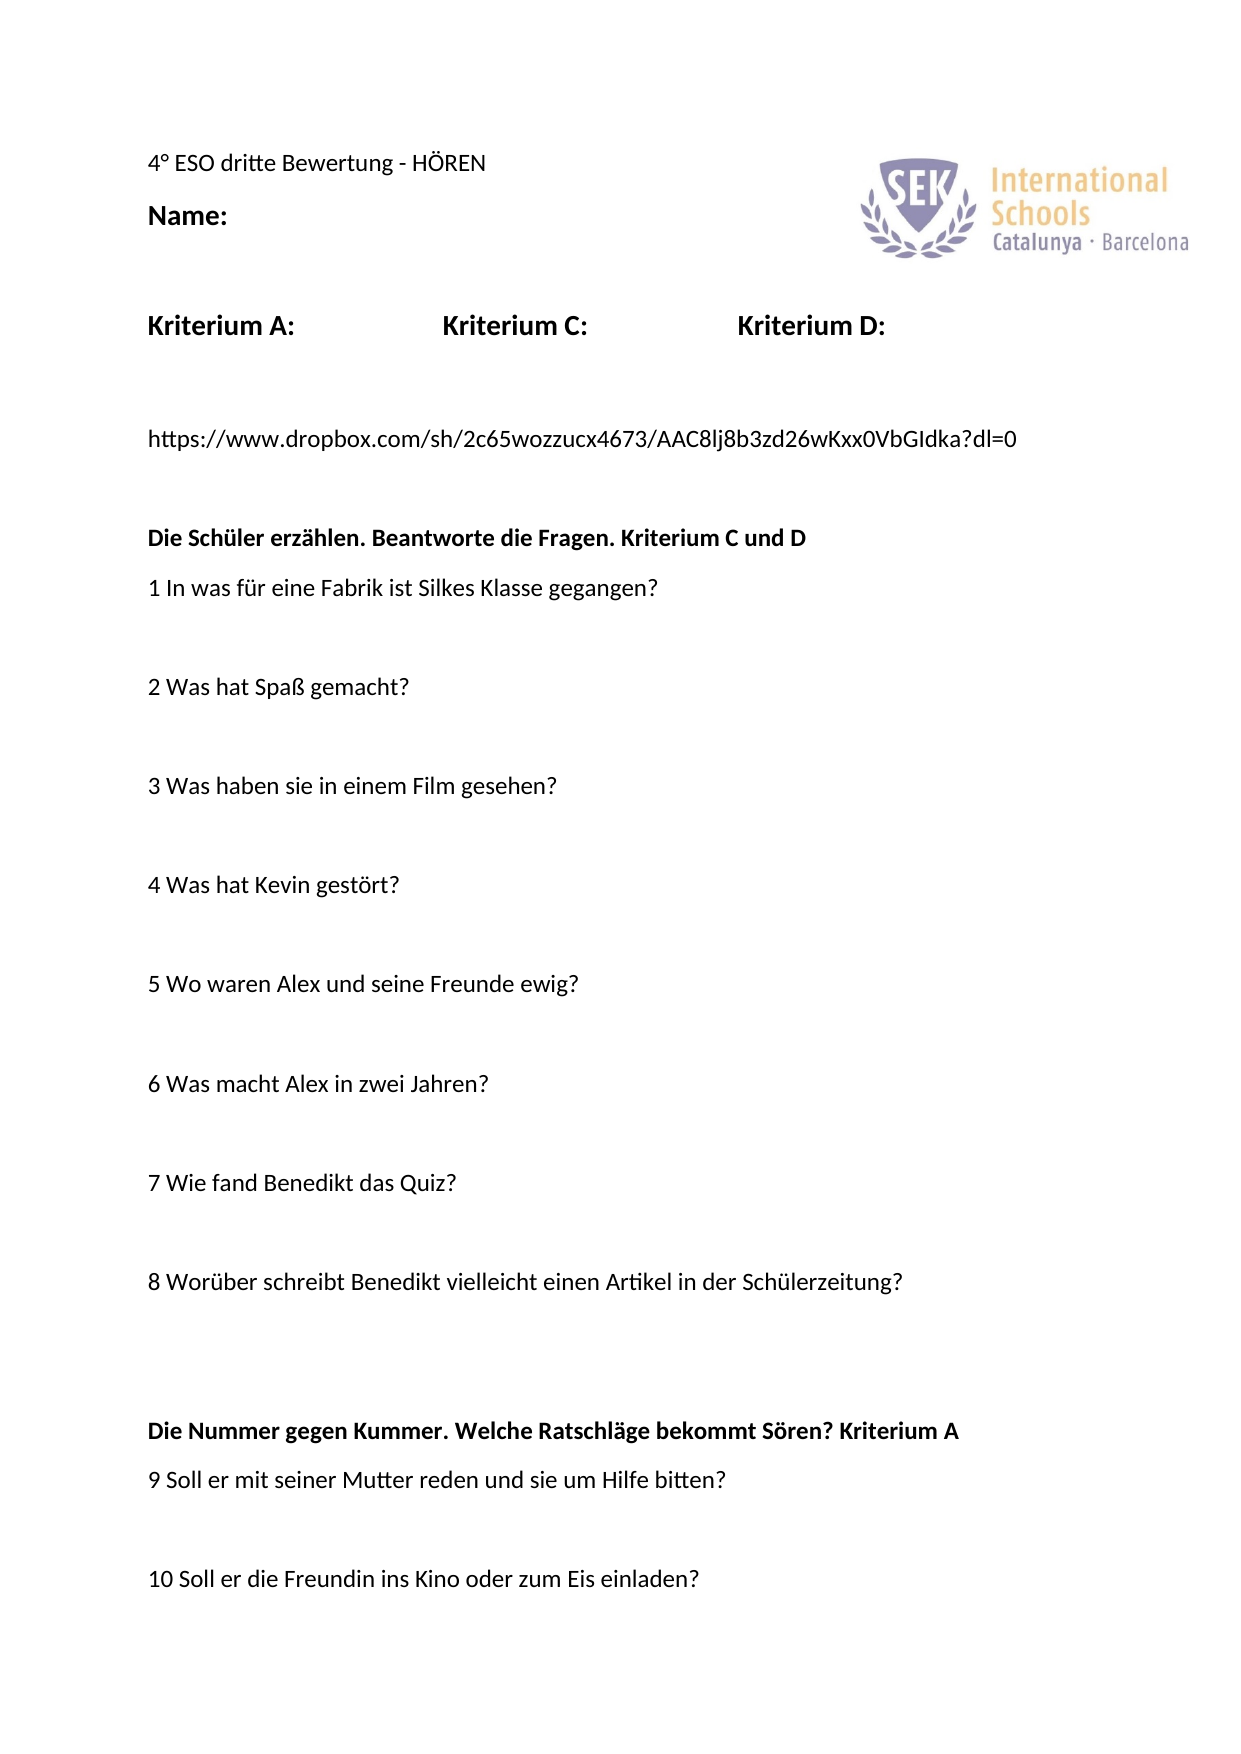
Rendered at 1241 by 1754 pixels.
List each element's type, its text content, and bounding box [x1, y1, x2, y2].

text 3 Was haben sie in einem Film gesehen? [148, 770, 1093, 801]
text 7 Wie fand Benedikt das Quiz? [148, 1167, 1093, 1197]
text Kriterium A: Kriterium C: Kriterium D: [148, 307, 1093, 343]
text 4 Was hat Kevin gestört? [148, 869, 1093, 900]
text Name: [148, 197, 850, 233]
text 10 Soll er die Freundin ins Kino oder zum Eis einladen? [148, 1563, 1093, 1594]
text 2 Was hat Spaß gemacht? [148, 671, 1093, 702]
text Die Schüler erzählen. Beantworte die Fragen. Kriterium C und D [148, 522, 1093, 553]
text https://www.dropbox.com/sh/2c65wozzucx4673/AAC8lj8b3zd26wKxx0VbGIdka?dl=0 [148, 423, 1093, 454]
picture [850, 147, 1191, 264]
text 4° ESO dritte Bewertung - HÖREN [148, 148, 850, 178]
text 9 Soll er mit seiner Mutter reden und sie um Hilfe bitten? [148, 1464, 1093, 1495]
text 6 Was macht Alex in zwei Jahren? [148, 1068, 1093, 1098]
text 8 Worüber schreibt Benedikt vielleicht einen Artikel in der Schülerzeitung? [148, 1266, 1093, 1297]
text 5 Wo waren Alex und seine Freunde ewig? [148, 968, 1093, 999]
text 1 In was für eine Fabrik ist Silkes Klasse gegangen? [148, 572, 1093, 602]
text Die Nummer gegen Kummer. Welche Ratschläge bekommt Sören? Kriterium A [148, 1415, 1093, 1445]
